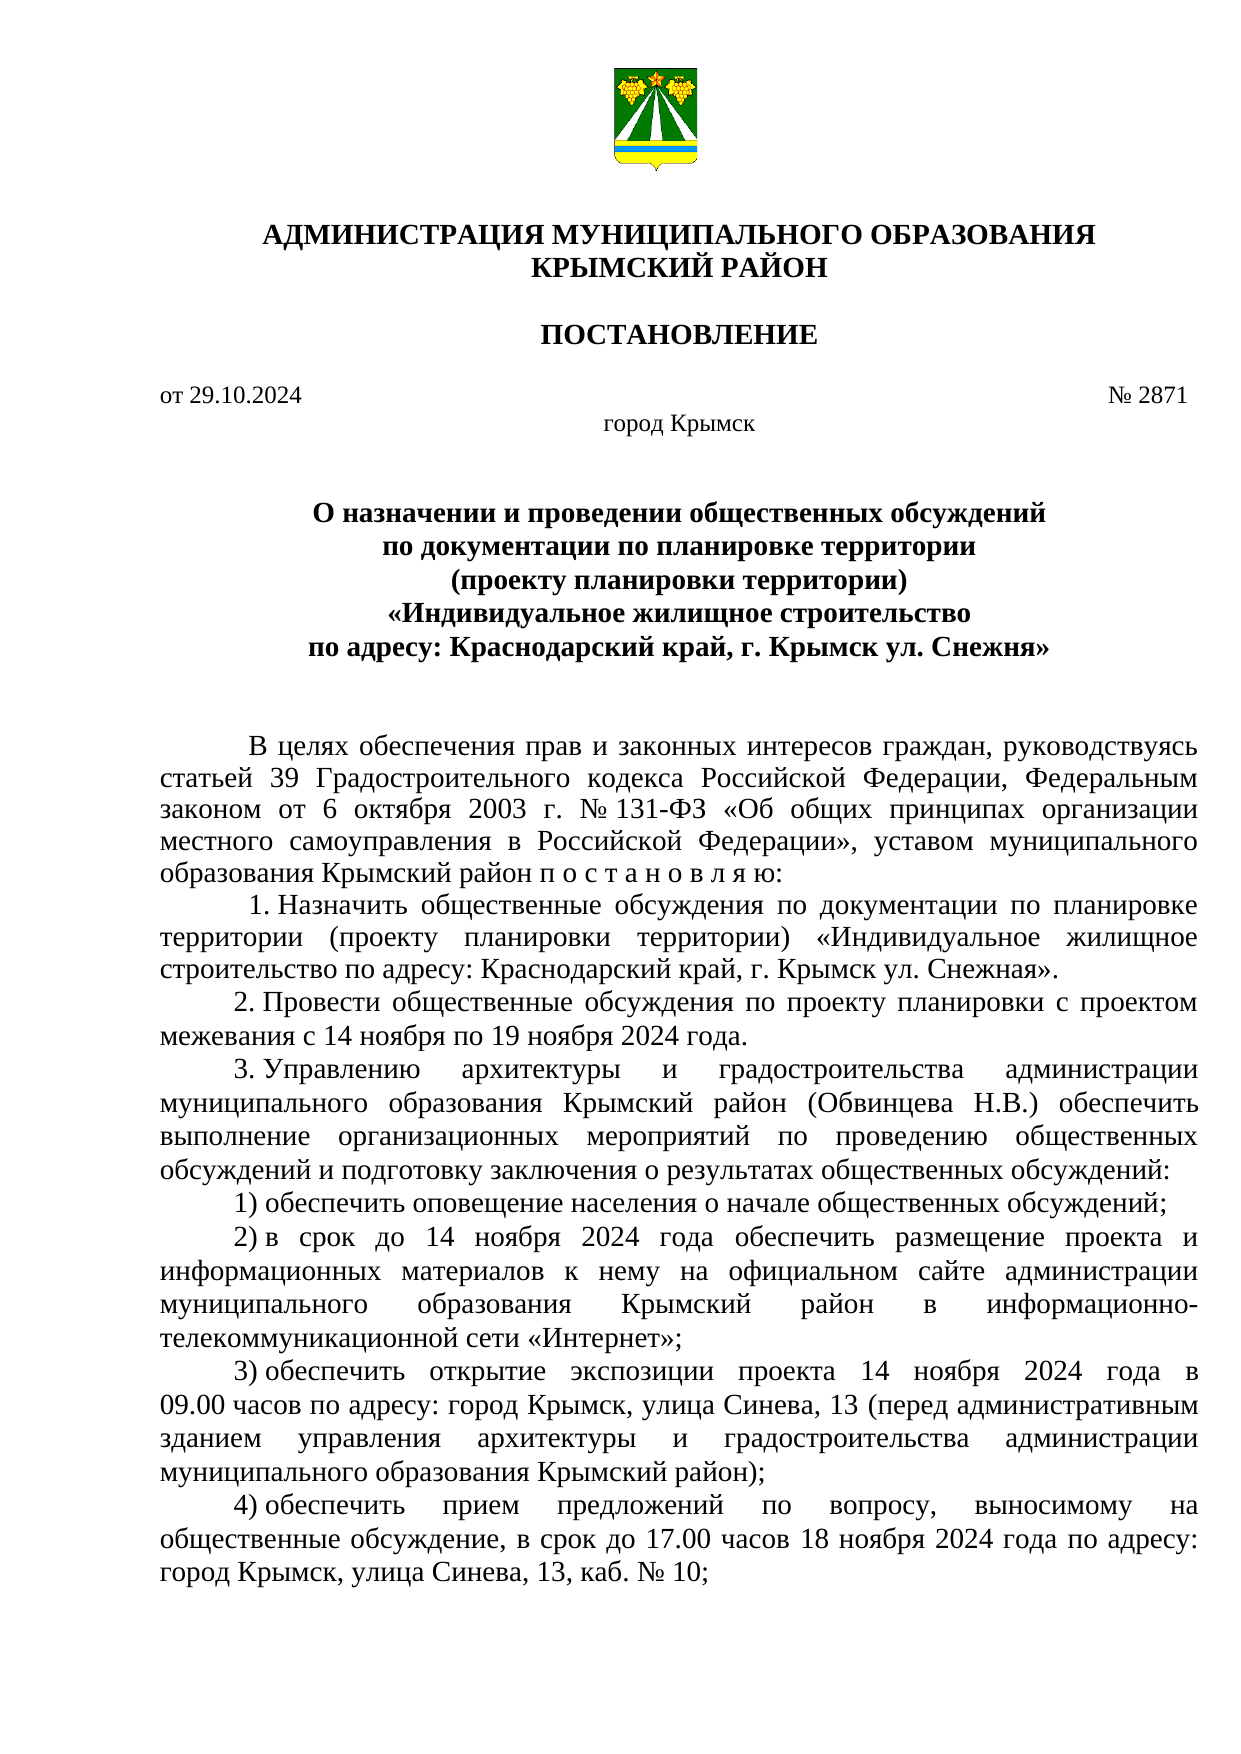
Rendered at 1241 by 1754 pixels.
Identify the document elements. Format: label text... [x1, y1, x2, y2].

text 2. Провести общественные обсуждения по проекту планировки с проектом межевания с 14 ноября по 19 ноября 2024 года. [159, 984, 1199, 1051]
text от 29.10.2024 № 2871 [159, 380, 1199, 408]
text 1) обеспечить оповещение населения о начале общественных обсуждений; [159, 1186, 1199, 1219]
text В целях обеспечения прав и законных интересов граждан, руководствуясь статьей 39 Градостроительного кодекса Российской Федерации, Федеральным законом от 6 октября 2003 г. № 131-ФЗ «Об общих принципах организации местного самоуправления в Российской Федерации», уставом муниципального образования Крымский район п о с т а н о в л я ю: [159, 729, 1199, 889]
list . Назначить общественные обсуждения по документации по планировке территории (проекту планировки территории) «Индивидуальное жилищное строительство по адресу: Краснодарский край, г. Крымск ул. Снежная». [159, 889, 1199, 984]
text 4) обеспечить прием предложений по вопросу, выносимому на общественные обсуждение, в срок до 17.00 часов 18 ноября 2024 года по адресу: город Крымск, улица Синева, 13, каб. № 10; [159, 1487, 1199, 1588]
text 3. Управлению архитектуры и градостроительства администрации муниципального образования Крымский район (Обвинцева Н.В.) обеспечить выполнение организационных мероприятий по проведению общественных обсуждений и подготовку заключения о результатах общественных обсуждений: [159, 1051, 1199, 1186]
text 3) обеспечить открытие экспозиции проекта 14 ноября 2024 года в 09.00 часов по адресу: город Крымск, улица Синева, 13 (перед административным зданием управления архитектуры и градостроительства администрации муниципального образования Крымский район); [159, 1353, 1199, 1487]
picture [614, 68, 698, 169]
text КРЫМСКИЙ РАЙОН [159, 250, 1199, 284]
text 2) в срок до 14 ноября 2024 года обеспечить размещение проекта и информационных материалов к нему на официальном сайте администрации муниципального образования Крымский район в информационно-телекоммуникационной сети «Интернет»; [159, 1219, 1199, 1353]
text город Крымск [159, 408, 1199, 437]
text О назначении и проведении общественных обсуждений [159, 495, 1199, 528]
text ПОСТАНОВЛЕНИЕ [159, 317, 1199, 351]
text АДМИНИСТРАЦИЯ МУНИЦИПАЛЬНОГО ОБРАЗОВАНИЯ [159, 217, 1199, 250]
text (проекту планировки территории) [159, 562, 1199, 595]
text по документации по планировке территории [159, 528, 1199, 562]
text по адресу: Краснодарский край, г. Крымск ул. Снежня» [159, 629, 1199, 662]
text «Индивидуальное жилищное строительство [159, 595, 1199, 629]
